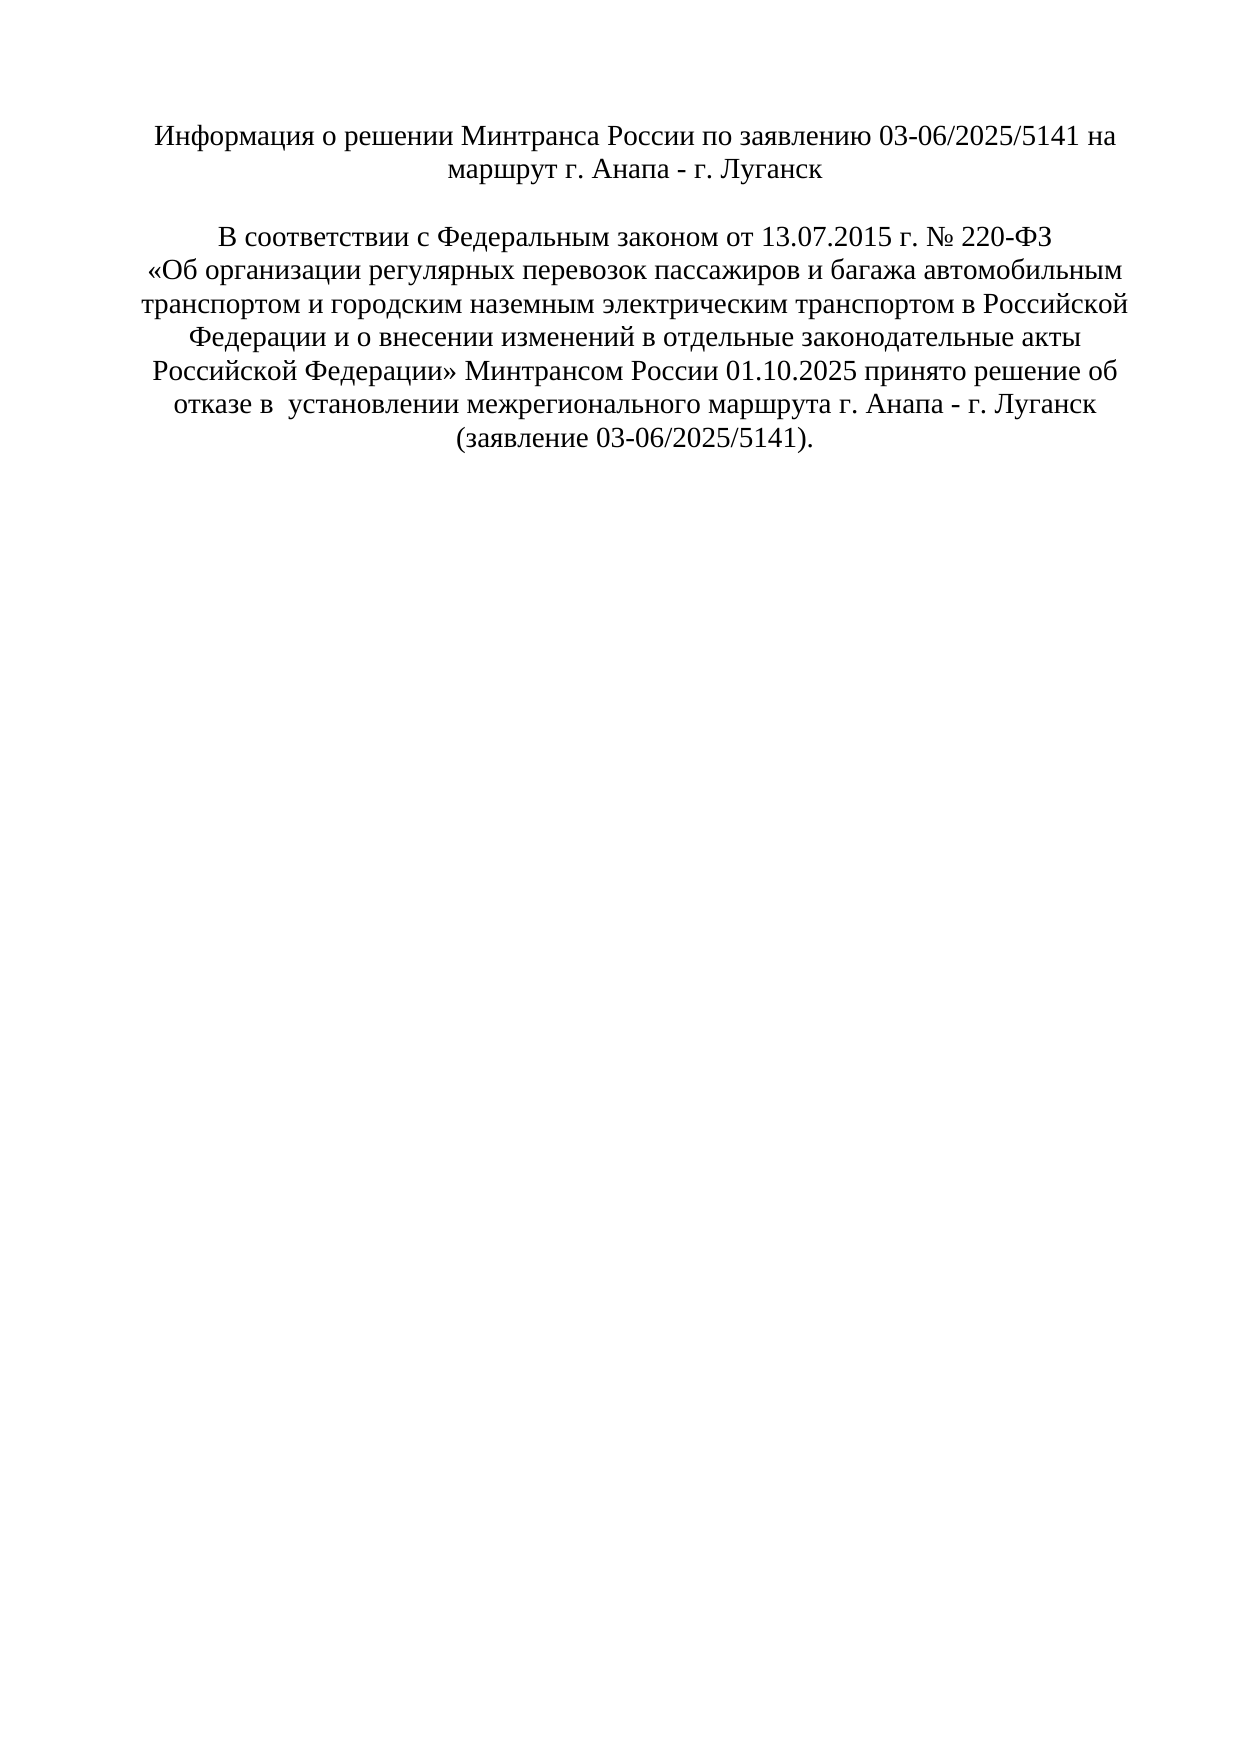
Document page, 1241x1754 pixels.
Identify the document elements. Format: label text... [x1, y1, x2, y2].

text Информация о решении Минтранса России по заявлению 03-06/2025/5141 на маршрут г. Анапа - г. Луганск [118, 118, 1152, 185]
text В соответствии с Федеральным законом от 13.07.2015 г. № 220-ФЗ «Об организации регулярных перевозок пассажиров и багажа автомобильным транспортом и городским наземным электрическим транспортом в Российской Федерации и о внесении изменений в отдельные законодательные акты Российской Федерации» Минтрансом России 01.10.2025 принято решение об отказе в установлении межрегионального маршрута г. Анапа - г. Луганск (заявление 03-06/2025/5141). [118, 219, 1152, 453]
